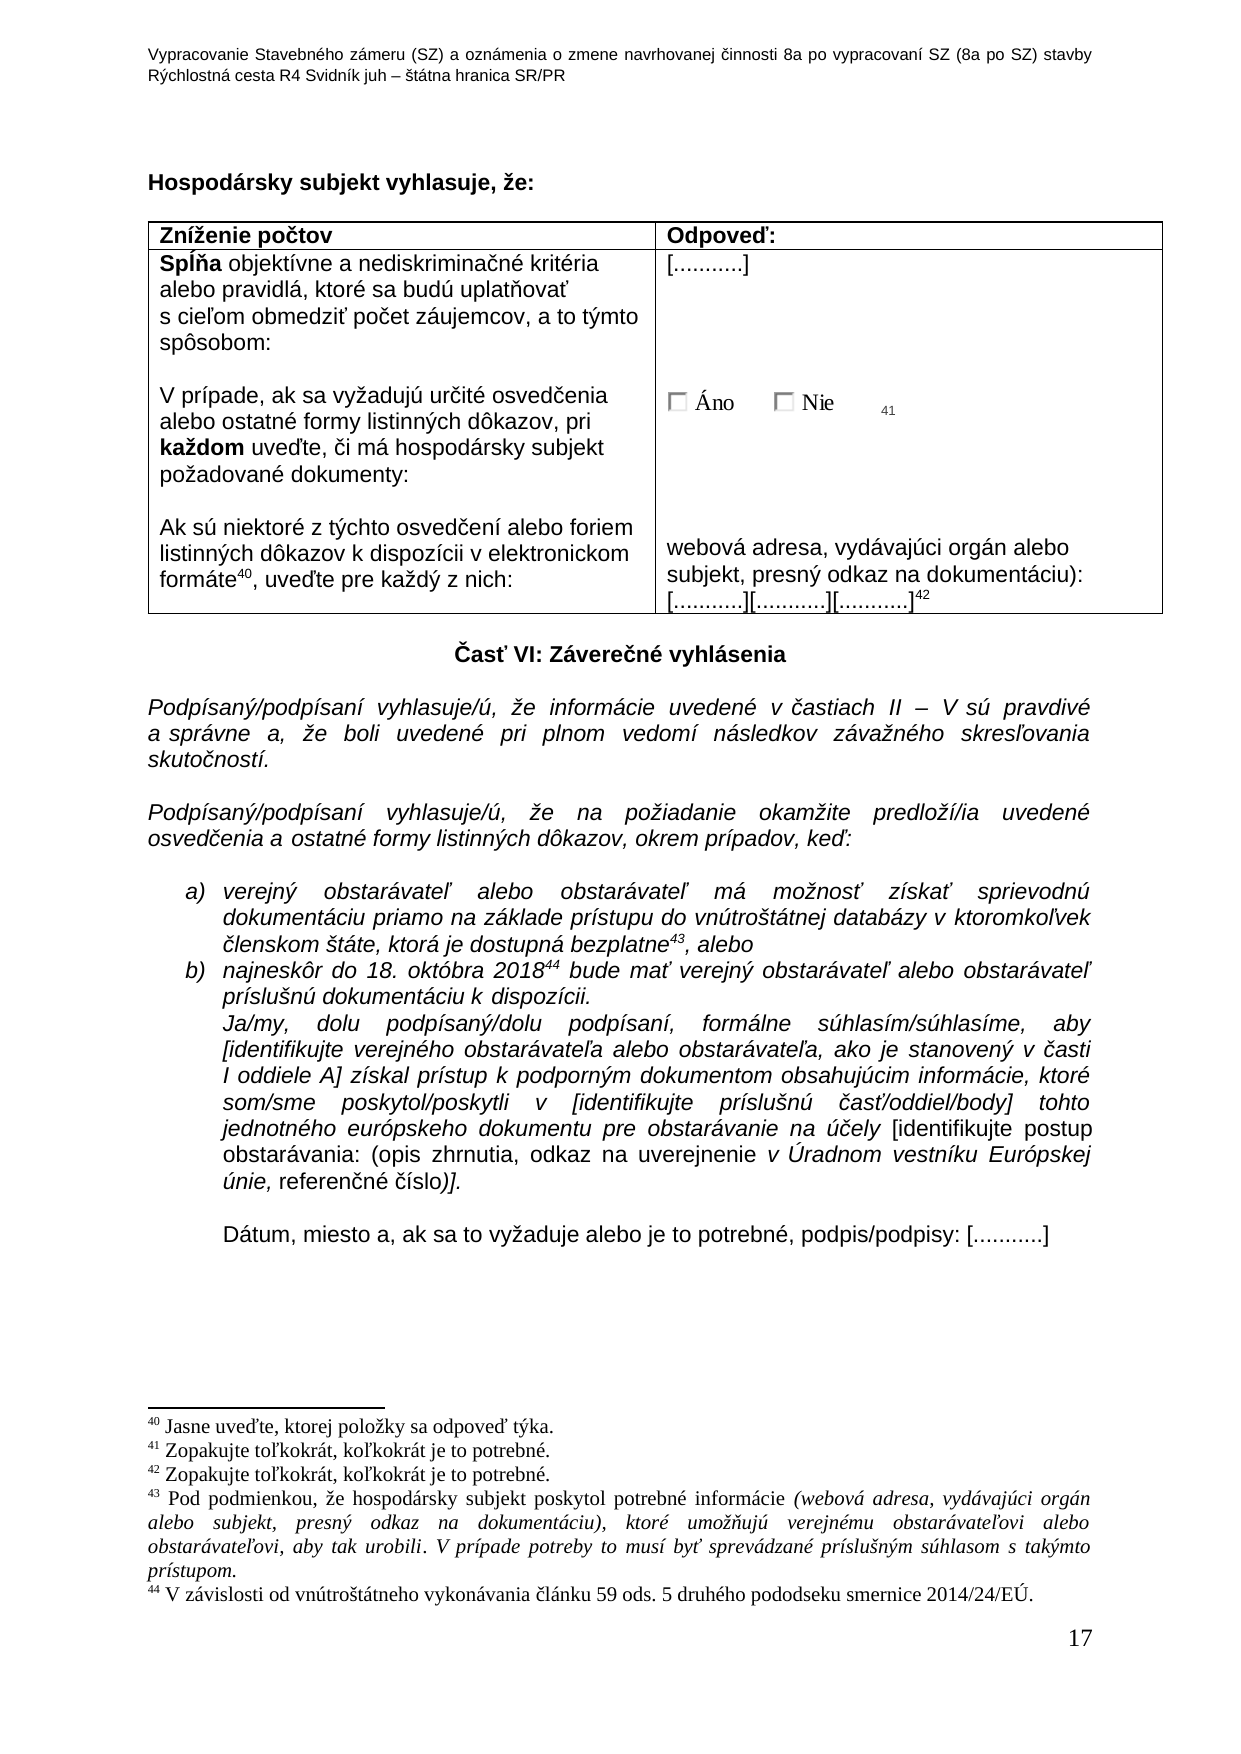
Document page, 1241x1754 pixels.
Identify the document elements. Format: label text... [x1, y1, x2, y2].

table_header Zníženie počtov [149, 223, 655, 249]
table_cell Spĺňa objektívne a nediskriminačné kritéria alebo pravidlá, ktoré sa budú uplatňovať s cieľom obmedziť počet záujemcov, a to týmto spôsobom: V prípade, ak sa vyžadujú určité osvedčenia alebo ostatné formy listinných dôkazov, pri každom uveďte, či má hospodársky subjekt požadované dokumenty: Ak sú niektoré z týchto osvedčení alebo foriem listinných dôkazov k dispozícii v elektronickom formáte, uveďte pre každý z nich: [149, 250, 655, 613]
text Podpísaný/podpísaní vyhlasuje/ú, že na požiadanie okamžite predloží/ia uvedené osvedčenia a ostatné formy listinných dôkazov, okrem prípadov, keď: [148, 799, 1093, 852]
text Hospodársky subjekt vyhlasuje, že: [148, 169, 1093, 195]
text Podpísaný/podpísaní vyhlasuje/ú, že informácie uvedené v častiach II – V sú pravdivé a správne a, že boli uvedené pri plnom vedomí následkov závažného skresľovania skutočností. [148, 693, 1093, 772]
table_header Odpoveď: [656, 223, 1162, 249]
list verejný obstarávateľ alebo obstarávateľ má možnosť získať sprievodnú dokumentáciu priamo na základe prístupu do vnútroštátnej databázy v ktoromkoľvek členskom štáte, ktorá je dostupná bezplatne, alebo [185, 878, 1093, 957]
table_cell [...........] webová adresa, vydávajúci orgán alebo subjekt, presný odkaz na dokumentáciu): [...........][...........][...........] [656, 250, 1162, 613]
list Ja/my, dolu podpísaný/dolu podpísaní, formálne súhlasím/súhlasíme, aby [identifikujte verejného obstarávateľa alebo obstarávateľa, ako je stanovený v časti I oddiele A] získal prístup k podporným dokumentom obsahujúcim informácie, ktoré som/sme poskytol/poskytli v [identifikujte príslušnú časť/oddiel/body] tohto jednotného európskeho dokumentu pre obstarávanie na účely [identifikujte postup obstarávania: (opis zhrnutia, odkaz na uverejnenie v Úradnom vestníku Európskej únie, referenčné číslo)]. [223, 1010, 1093, 1194]
list Dátum, miesto a, ak sa to vyžaduje alebo je to potrebné, podpis/podpisy: [...........] [223, 1221, 1093, 1247]
text Časť VI: Záverečné vyhlásenia [148, 641, 1093, 667]
list najneskôr do 18. októbra 2018 bude mať verejný obstarávateľ alebo obstarávateľ príslušnú dokumentáciu k dispozícii. [185, 957, 1093, 1010]
